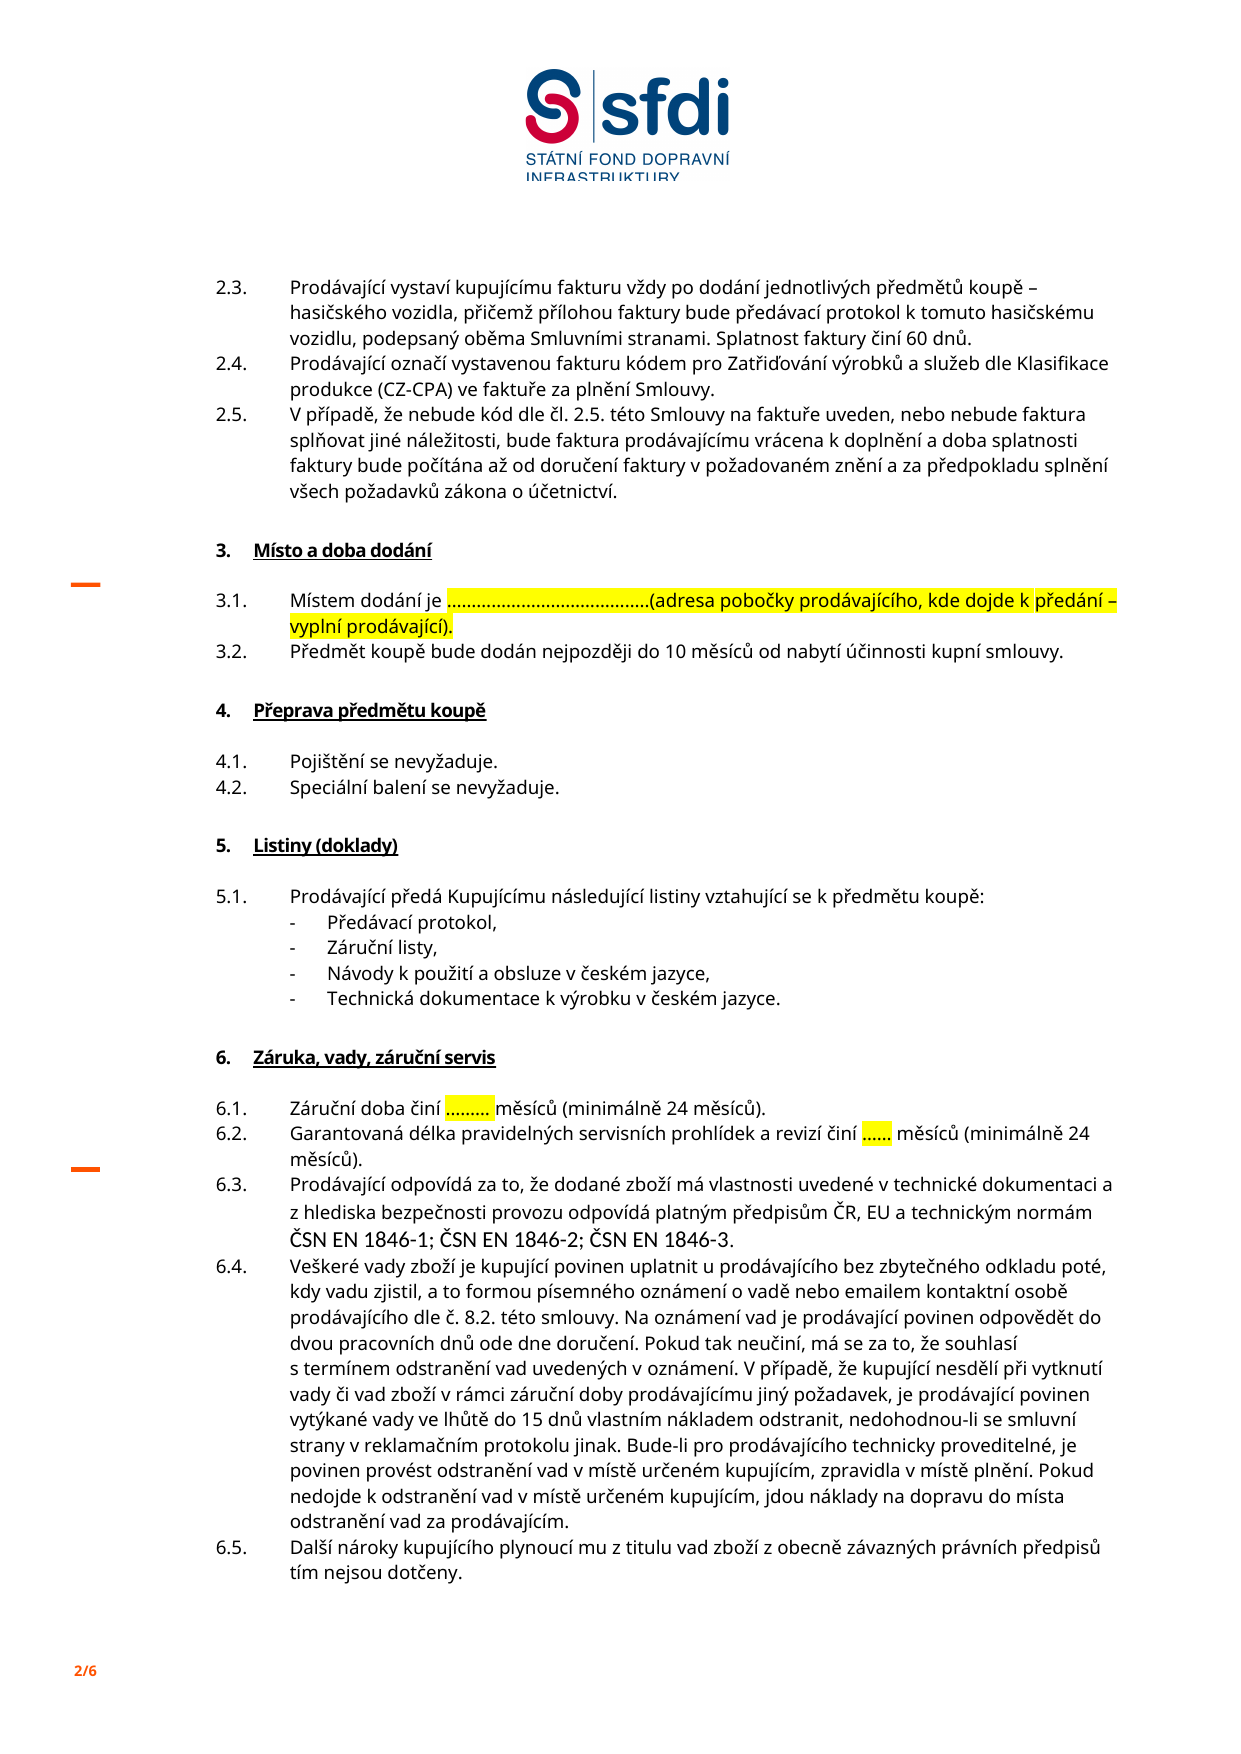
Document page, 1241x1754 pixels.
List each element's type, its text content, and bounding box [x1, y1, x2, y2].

list Prodávající vystaví kupujícímu fakturu vždy po dodání jednotlivých předmětů koupě – hasičského vozidla, přičemž přílohou faktury bude předávací protokol k tomuto hasičskému vozidlu, podepsaný oběma Smluvními stranami. Splatnost faktury činí 60 dnů. [216, 274, 1122, 351]
list Prodávající předá Kupujícímu následující listiny vztahující se k předmětu koupě: [216, 883, 1122, 909]
list Předávací protokol, [289, 909, 1122, 934]
list Další nároky kupujícího plynoucí mu z titulu vad zboží z obecně závazných právních předpisů tím nejsou dotčeny. [216, 1534, 1122, 1585]
list Speciální balení se nevyžaduje. [216, 774, 1122, 799]
list Garantovaná délka pravidelných servisních prohlídek a revizí činí …… měsíců (minimálně 24 měsíců). [216, 1121, 1122, 1172]
list Místem dodání je …………………………………..(adresa pobočky prodávajícího, kde dojde k předání – vyplní prodávající). [216, 588, 447, 639]
subtitle Přeprava předmětu koupě [216, 698, 1122, 723]
subtitle Místo a doba dodání [216, 537, 1122, 563]
list Veškeré vady zboží je kupující povinen uplatnit u prodávajícího bez zbytečného odkladu poté, kdy vadu zjistil, a to formou písemného oznámení o vadě nebo emailem kontaktní osobě prodávajícího dle č. 8.2. této smlouvy. Na oznámení vad je prodávající povinen odpovědět do dvou pracovních dnů ode dne doručení. Pokud tak neučiní, má se za to, že souhlasí s termínem odstranění vad uvedených v oznámení. V případě, že kupující nesdělí při vytknutí vady či vad zboží v rámci záruční doby prodávajícímu jiný požadavek, je prodávající povinen vytýkané vady ve lhůtě do 15 dnů vlastním nákladem odstranit, nedohodnou-li se smluvní strany v reklamačním protokolu jinak. Bude-li pro prodávajícího technicky proveditelné, je povinen provést odstranění vad v místě určeném kupujícím, zpravidla v místě plnění. Pokud nedojde k odstranění vad v místě určeném kupujícím, jdou náklady na dopravu do místa odstranění vad za prodávajícím. [216, 1253, 1122, 1534]
list Předmět koupě bude dodán nejpozději do 10 měsíců od nabytí účinnosti kupní smlouvy. [216, 639, 1122, 664]
list Místem dodání je …………………………………..(adresa pobočky prodávajícího, kde dojde k předání – vyplní prodávající). [453, 588, 1122, 639]
list Pojištění se nevyžaduje. [216, 748, 1122, 774]
list Technická dokumentace k výrobku v českém jazyce. [289, 986, 1122, 1011]
subtitle Listiny (doklady) [216, 833, 1122, 858]
list Návody k použití a obsluze v českém jazyce, [289, 960, 1122, 986]
picture [525, 67, 730, 181]
subtitle Záruka, vady, záruční servis [216, 1044, 1122, 1070]
list Záruční doba činí ……… měsíců (minimálně 24 měsíců). [495, 1095, 1122, 1121]
list V případě, že nebude kód dle čl. 2.5. této Smlouvy na faktuře uveden, nebo nebude faktura splňovat jiné náležitosti, bude faktura prodávajícímu vrácena k doplnění a doba splatnosti faktury bude počítána až od doručení faktury v požadovaném znění a za předpokladu splnění všech požadavků zákona o účetnictví. [216, 402, 1122, 504]
list Záruční doba činí ……… měsíců (minimálně 24 měsíců). [216, 1095, 445, 1121]
list Prodávající odpovídá za to, že dodané zboží má vlastnosti uvedené v technické dokumentaci a z hlediska bezpečnosti provozu odpovídá platným předpisům ČR, EU a technickým normám ČSN EN 1846-1; ČSN EN 1846-2; ČSN EN 1846-3. [216, 1172, 1122, 1253]
list Prodávající označí vystavenou fakturu kódem pro Zatřiďování výrobků a služeb dle Klasifikace produkce (CZ-CPA) ve faktuře za plnění Smlouvy. [216, 351, 1122, 402]
list Záruční listy, [289, 934, 1122, 960]
